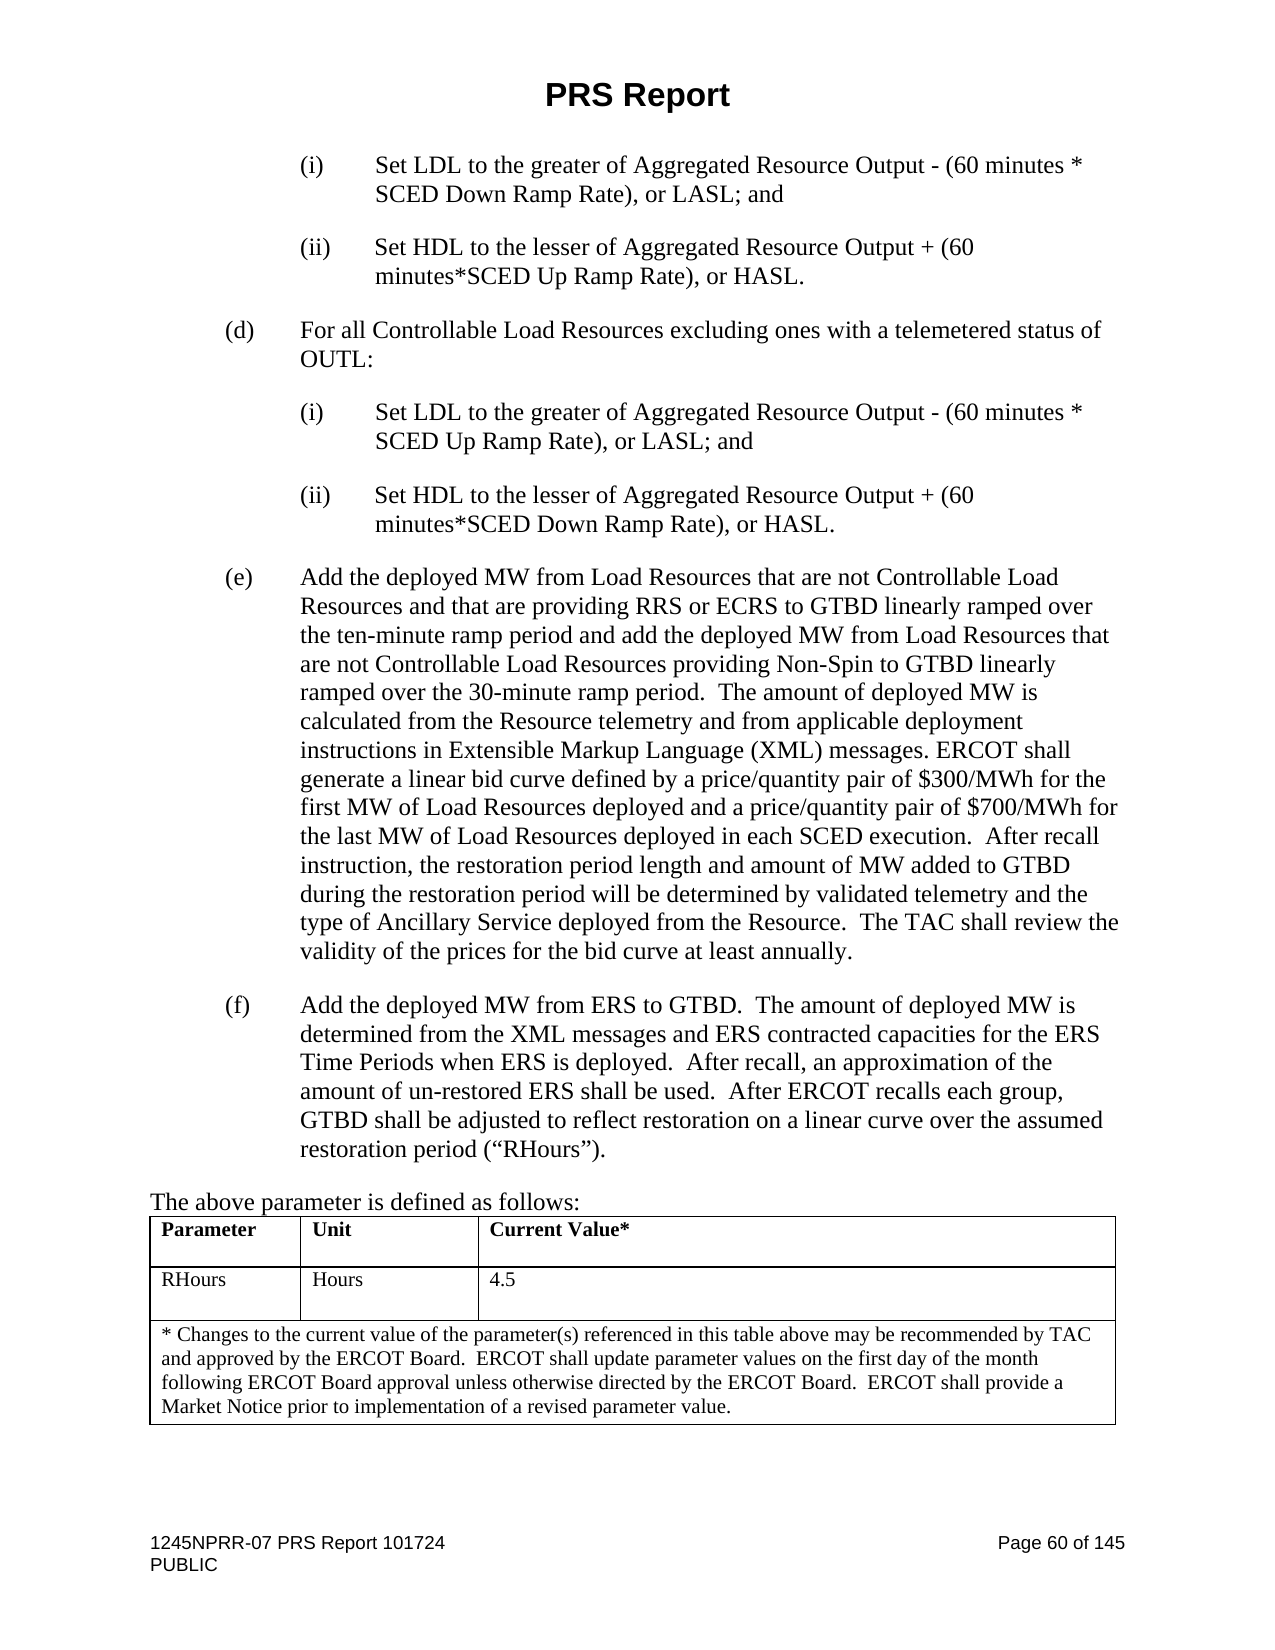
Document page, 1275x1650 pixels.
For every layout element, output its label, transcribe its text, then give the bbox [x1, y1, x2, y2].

text (ii) Set HDL to the lesser of Aggregated Resource Output + (60 minutes*SCED Up Ramp Rate), or HASL. [300, 232, 1125, 290]
text (i) Set LDL to the greater of Aggregated Resource Output - (60 minutes * SCED Down Ramp Rate), or LASL; and [300, 150, 1125, 207]
table_header Current Value* [479, 1217, 1115, 1266]
text (i) Set LDL to the greater of Aggregated Resource Output - (60 minutes * SCED Up Ramp Rate), or LASL; and [300, 397, 1125, 455]
text (d) For all Controllable Load Resources excluding ones with a telemetered status of OUTL: [225, 315, 1125, 372]
text (f) Add the deployed MW from ERS to GTBD. The amount of deployed MW is determined from the XML messages and ERS contracted capacities for the ERS Time Periods when ERS is deployed. After recall, an approximation of the amount of un-restored ERS shall be used. After ERCOT recalls each group, GTBD shall be adjusted to reflect restoration on a linear curve over the assumed restoration period (“RHours”). [225, 990, 1125, 1162]
table_cell Hours [301, 1268, 478, 1320]
table_header Unit [301, 1217, 478, 1266]
text The above parameter is defined as follows: [150, 1187, 1125, 1216]
text (ii) Set HDL to the lesser of Aggregated Resource Output + (60 minutes*SCED Down Ramp Rate), or HASL. [300, 480, 1125, 537]
table_header Parameter [151, 1217, 300, 1266]
table_cell * Changes to the current value of the parameter(s) referenced in this table above may be recommended by TAC and approved by the ERCOT Board. ERCOT shall update parameter values on the first day of the month following ERCOT Board approval unless otherwise directed by the ERCOT Board. ERCOT shall provide a Market Notice prior to implementation of a revised parameter value. [151, 1321, 1115, 1424]
table_cell RHours [151, 1268, 300, 1320]
table_cell 4.5 [479, 1268, 1115, 1320]
text (e) Add the deployed MW from Load Resources that are not Controllable Load Resources and that are providing RRS or ECRS to GTBD linearly ramped over the ten-minute ramp period and add the deployed MW from Load Resources that are not Controllable Load Resources providing Non-Spin to GTBD linearly ramped over the 30-minute ramp period. The amount of deployed MW is calculated from the Resource telemetry and from applicable deployment instructions in Extensible Markup Language (XML) messages. ERCOT shall generate a linear bid curve defined by a price/quantity pair of $300/MWh for the first MW of Load Resources deployed and a price/quantity pair of $700/MWh for the last MW of Load Resources deployed in each SCED execution. After recall instruction, the restoration period length and amount of MW added to GTBD during the restoration period will be determined by validated telemetry and the type of Ancillary Service deployed from the Resource. The TAC shall review the validity of the prices for the bid curve at least annually. [225, 562, 1125, 965]
